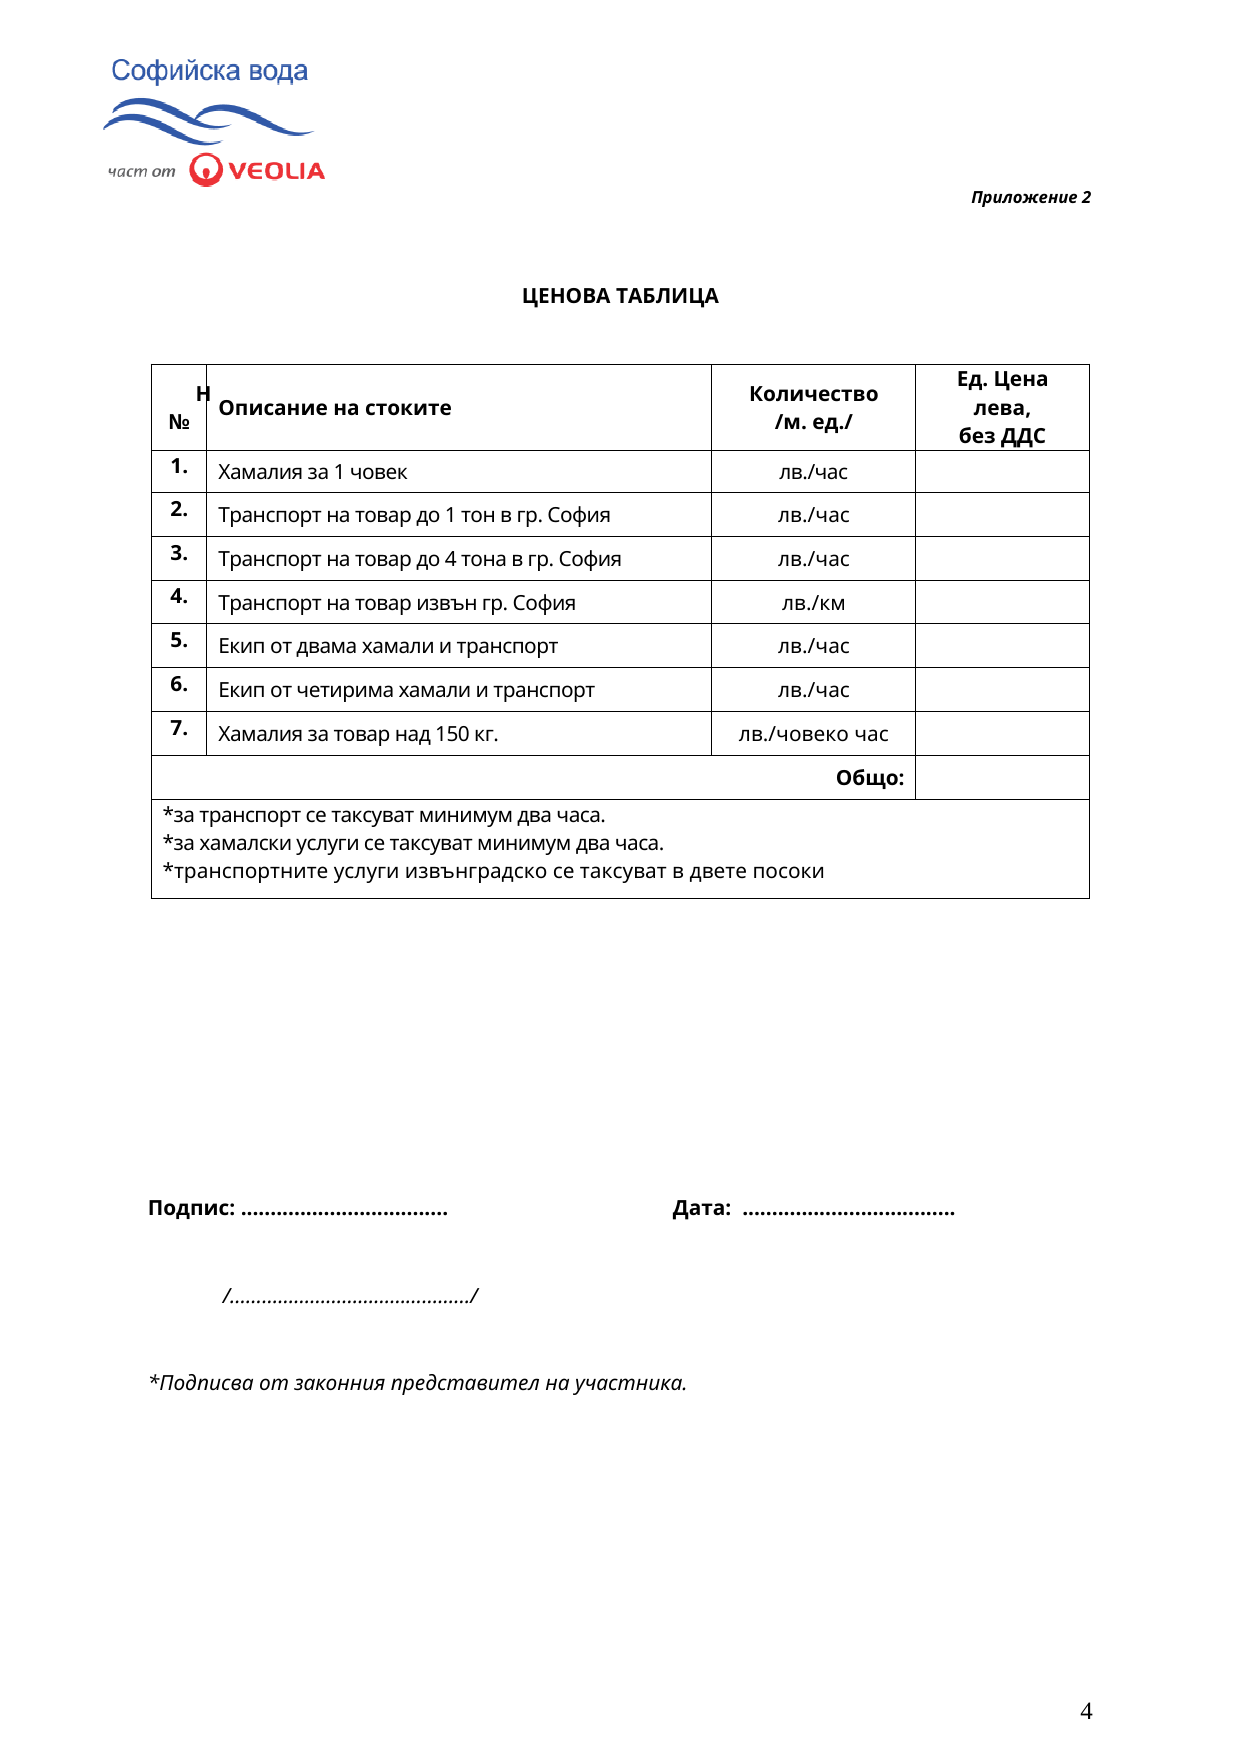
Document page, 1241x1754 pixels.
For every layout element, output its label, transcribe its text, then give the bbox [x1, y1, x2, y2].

table_cell лв./човеко час [712, 712, 915, 755]
table_cell 7. [152, 712, 206, 755]
table_cell Транспорт на товар до 4 тона в гр. София [207, 537, 711, 579]
table_cell 4. [152, 581, 206, 623]
table_cell Транспорт на товар до 1 тон в гр. София [207, 493, 711, 536]
table_cell Общо: [152, 756, 915, 799]
table_cell 1. [152, 451, 206, 492]
table_cell [916, 712, 1089, 755]
table_cell Екип от четирима хамали и транспорт [207, 668, 711, 711]
text Подпис: ................................... Дата: .................................... [148, 1193, 1093, 1222]
table_cell [916, 756, 1089, 799]
table_cell Екип от двама хамали и транспорт [207, 624, 711, 667]
table_header Количество /м. ед./ [712, 365, 915, 450]
table_header Описание на стоките [207, 365, 711, 450]
table_cell 5. [152, 624, 206, 667]
table_cell Хамалия за 1 човек [207, 451, 711, 492]
text ЦЕНОВА ТАБЛИЦА [148, 282, 1093, 310]
table_cell лв./час [712, 451, 915, 492]
table_cell *за транспорт се таксуват минимум два часа. *за хамалски услуги се таксуват минимум два часа. *транспортните услуги извънградско се таксуват в двете посоки [152, 800, 1089, 898]
table_cell лв./час [712, 624, 915, 667]
table_cell 6. [152, 668, 206, 711]
table_cell [916, 581, 1089, 623]
table_cell 2. [152, 493, 206, 536]
table_cell [916, 451, 1089, 492]
table_cell [916, 537, 1089, 579]
table_cell лв./час [712, 493, 915, 536]
picture [103, 59, 325, 187]
text /………………………………………/ [148, 1281, 1093, 1309]
table_cell лв./час [712, 668, 915, 711]
text Приложение 2 [148, 186, 1093, 209]
text *Подписва от законния представител на участника. [148, 1368, 1093, 1397]
table_header Ед. Цена лева, без ДДС [916, 365, 1089, 450]
table_cell [916, 493, 1089, 536]
table_cell [916, 624, 1089, 667]
table_cell лв./км [712, 581, 915, 623]
table_cell лв./час [712, 537, 915, 579]
table_cell Транспорт на товар извън гр. София [207, 581, 711, 623]
table_cell [916, 668, 1089, 711]
table_header Н№ [152, 365, 206, 450]
table_cell 3. [152, 537, 206, 579]
table_cell Хамалия за товар над 150 кг. [207, 712, 711, 755]
